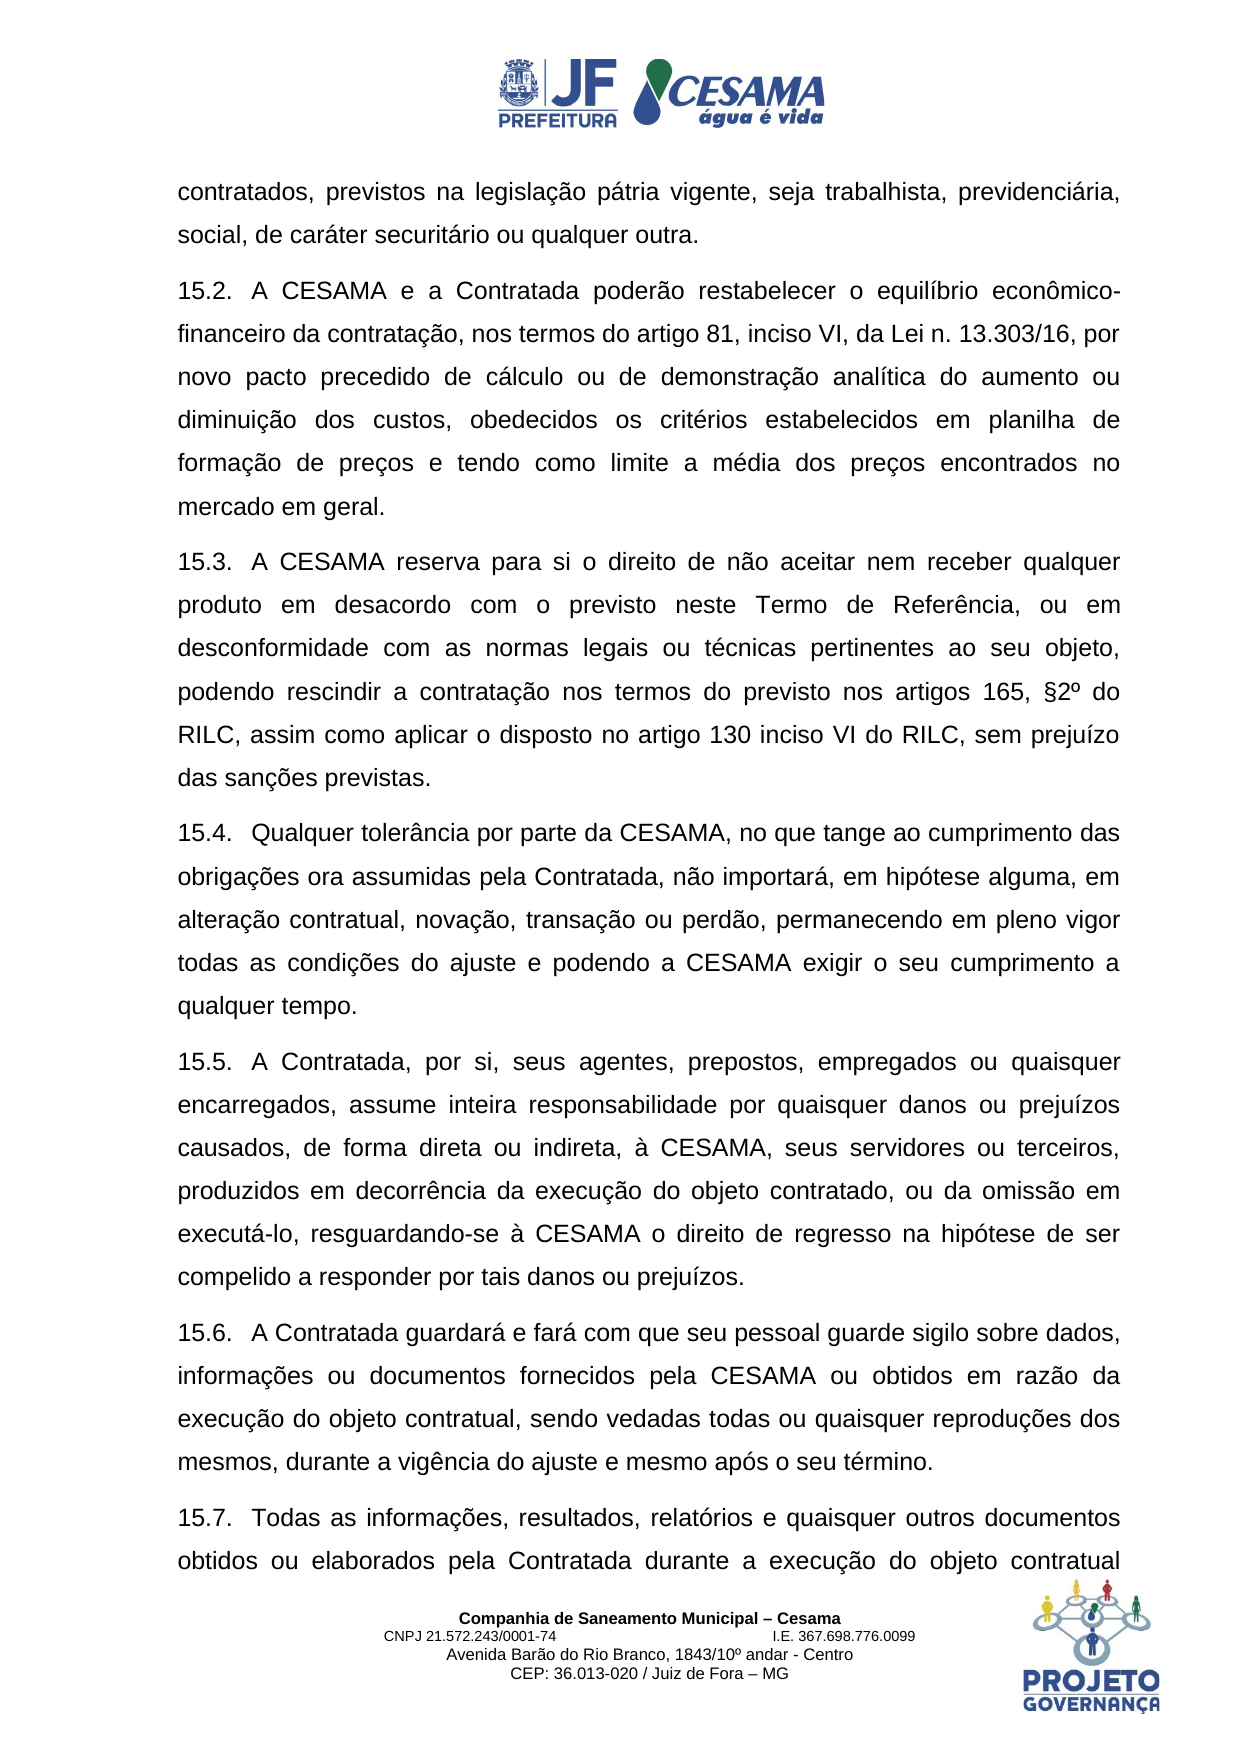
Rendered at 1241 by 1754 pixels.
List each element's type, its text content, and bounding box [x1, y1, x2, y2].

list A CESAMA reserva para si o direito de não aceitar nem receber qualquer produto em desacordo com o previsto neste Termo de Referência, ou em desconformidade com as normas legais ou técnicas pertinentes ao seu objeto, podendo rescindir a contratação nos termos do previsto nos artigos 165, §2º do RILC, assim como aplicar o disposto no artigo 130 inciso VI do RILC, sem prejuízo das sanções previstas. [177, 547, 1122, 792]
picture [497, 59, 825, 128]
list A Contratada guardará e fará com que seu pessoal guarde sigilo sobre dados, informações ou documentos fornecidos pela CESAMA ou obtidos em razão da execução do objeto contratual, sendo vedadas todas ou quaisquer reproduções dos mesmos, durante a vigência do ajuste e mesmo após o seu término. [177, 1318, 1122, 1476]
list A CESAMA e a Contratada poderão restabelecer o equilíbrio econômico-financeiro da contratação, nos termos do artigo 81, inciso VI, da Lei n. 13.303/16, por novo pacto precedido de cálculo ou de demonstração analítica do aumento ou diminuição dos custos, obedecidos os critérios estabelecidos em planilha de formação de preços e tendo como limite a média dos preços encontrados no mercado em geral. [177, 276, 1122, 520]
list Qualquer tolerância por parte da CESAMA, no que tange ao cumprimento das obrigações ora assumidas pela Contratada, não importará, em hipótese alguma, em alteração contratual, novação, transação ou perdão, permanecendo em pleno vigor todas as condições do ajuste e podendo a CESAMA exigir o seu cumprimento a qualquer tempo. [177, 818, 1122, 1020]
picture [1023, 1579, 1160, 1714]
list A Contratada, por si, seus agentes, prepostos, empregados ou quaisquer encarregados, assume inteira responsabilidade por quaisquer danos ou prejuízos causados, de forma direta ou indireta, à CESAMA, seus servidores ou terceiros, produzidos em decorrência da execução do objeto contratado, ou da omissão em executá-lo, resguardando-se à CESAMA o direito de regresso na hipótese de ser compelido a responder por tais danos ou prejuízos. [177, 1047, 1122, 1291]
